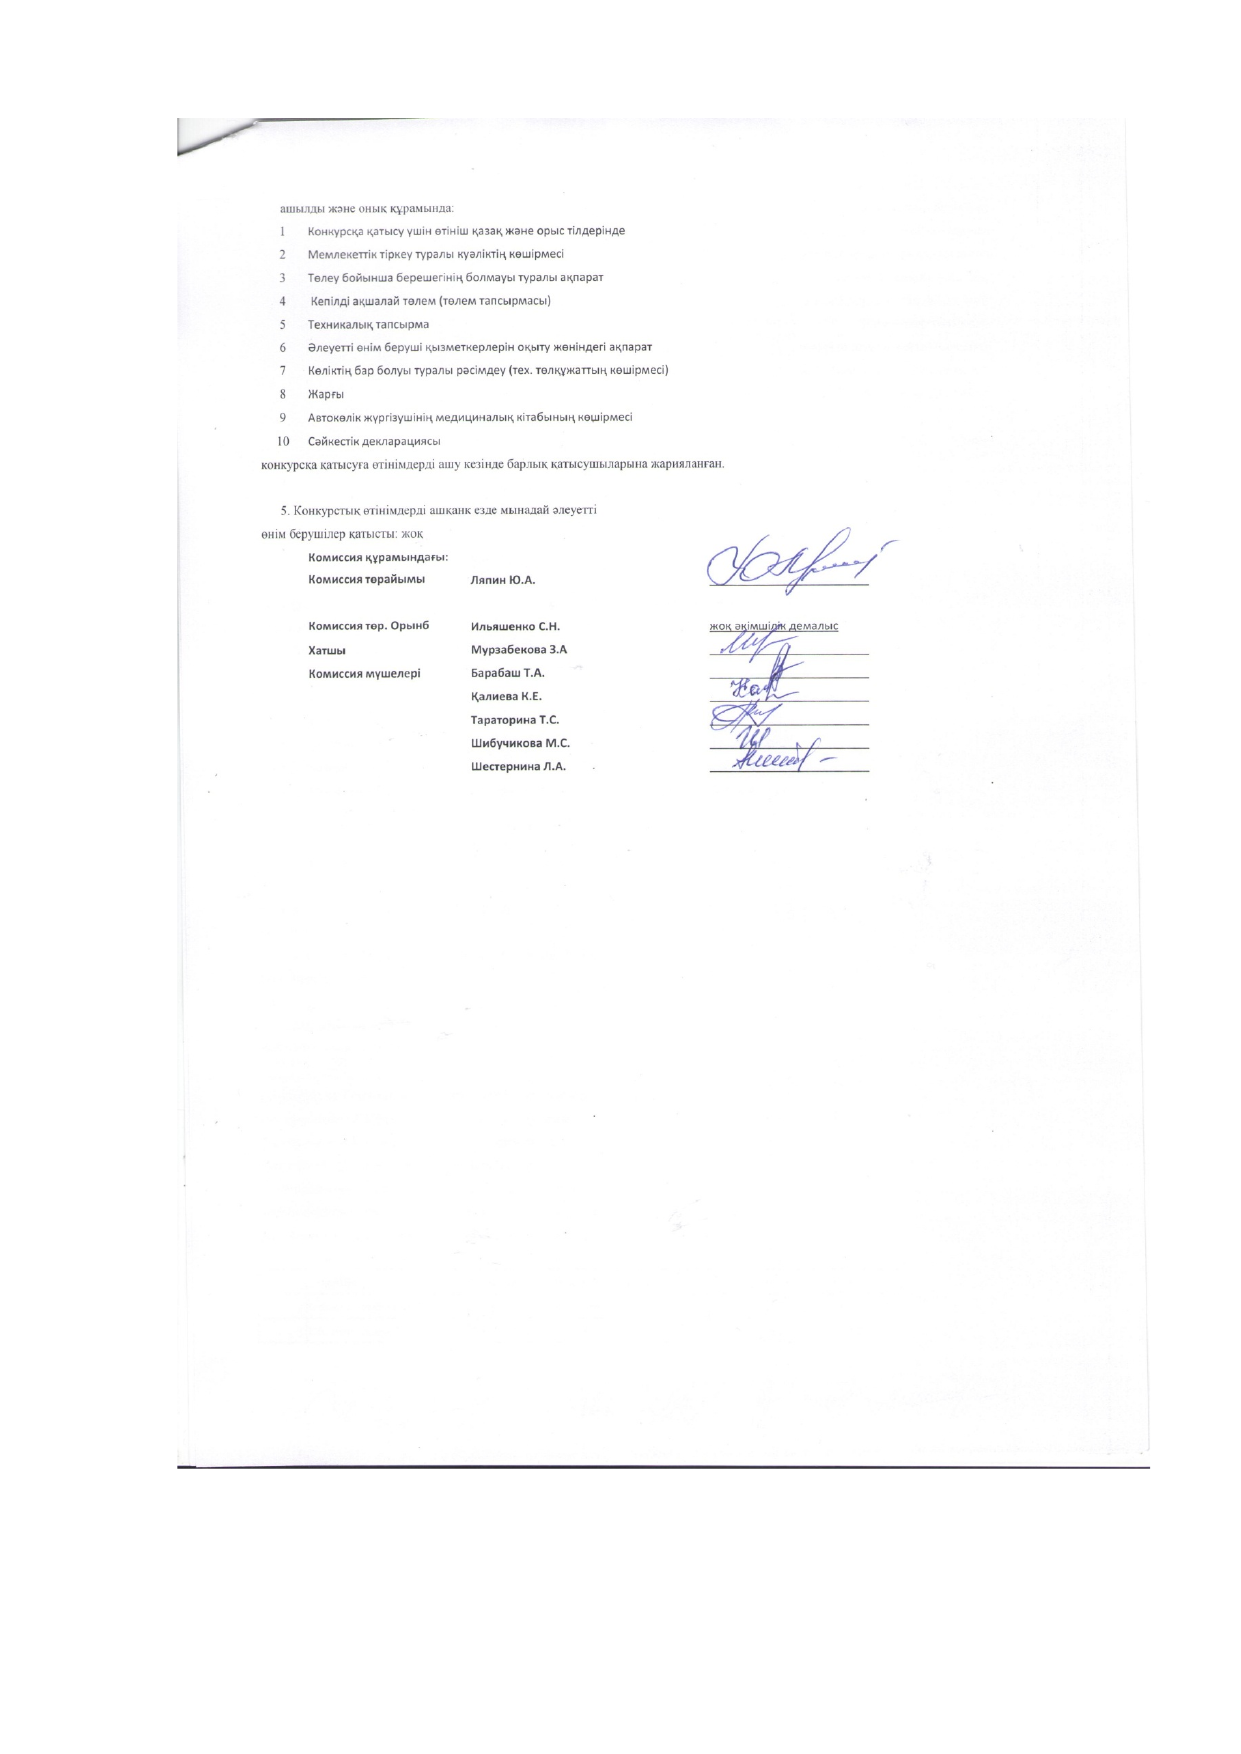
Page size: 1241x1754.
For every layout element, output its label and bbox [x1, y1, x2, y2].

picture [177, 118, 1151, 1469]
